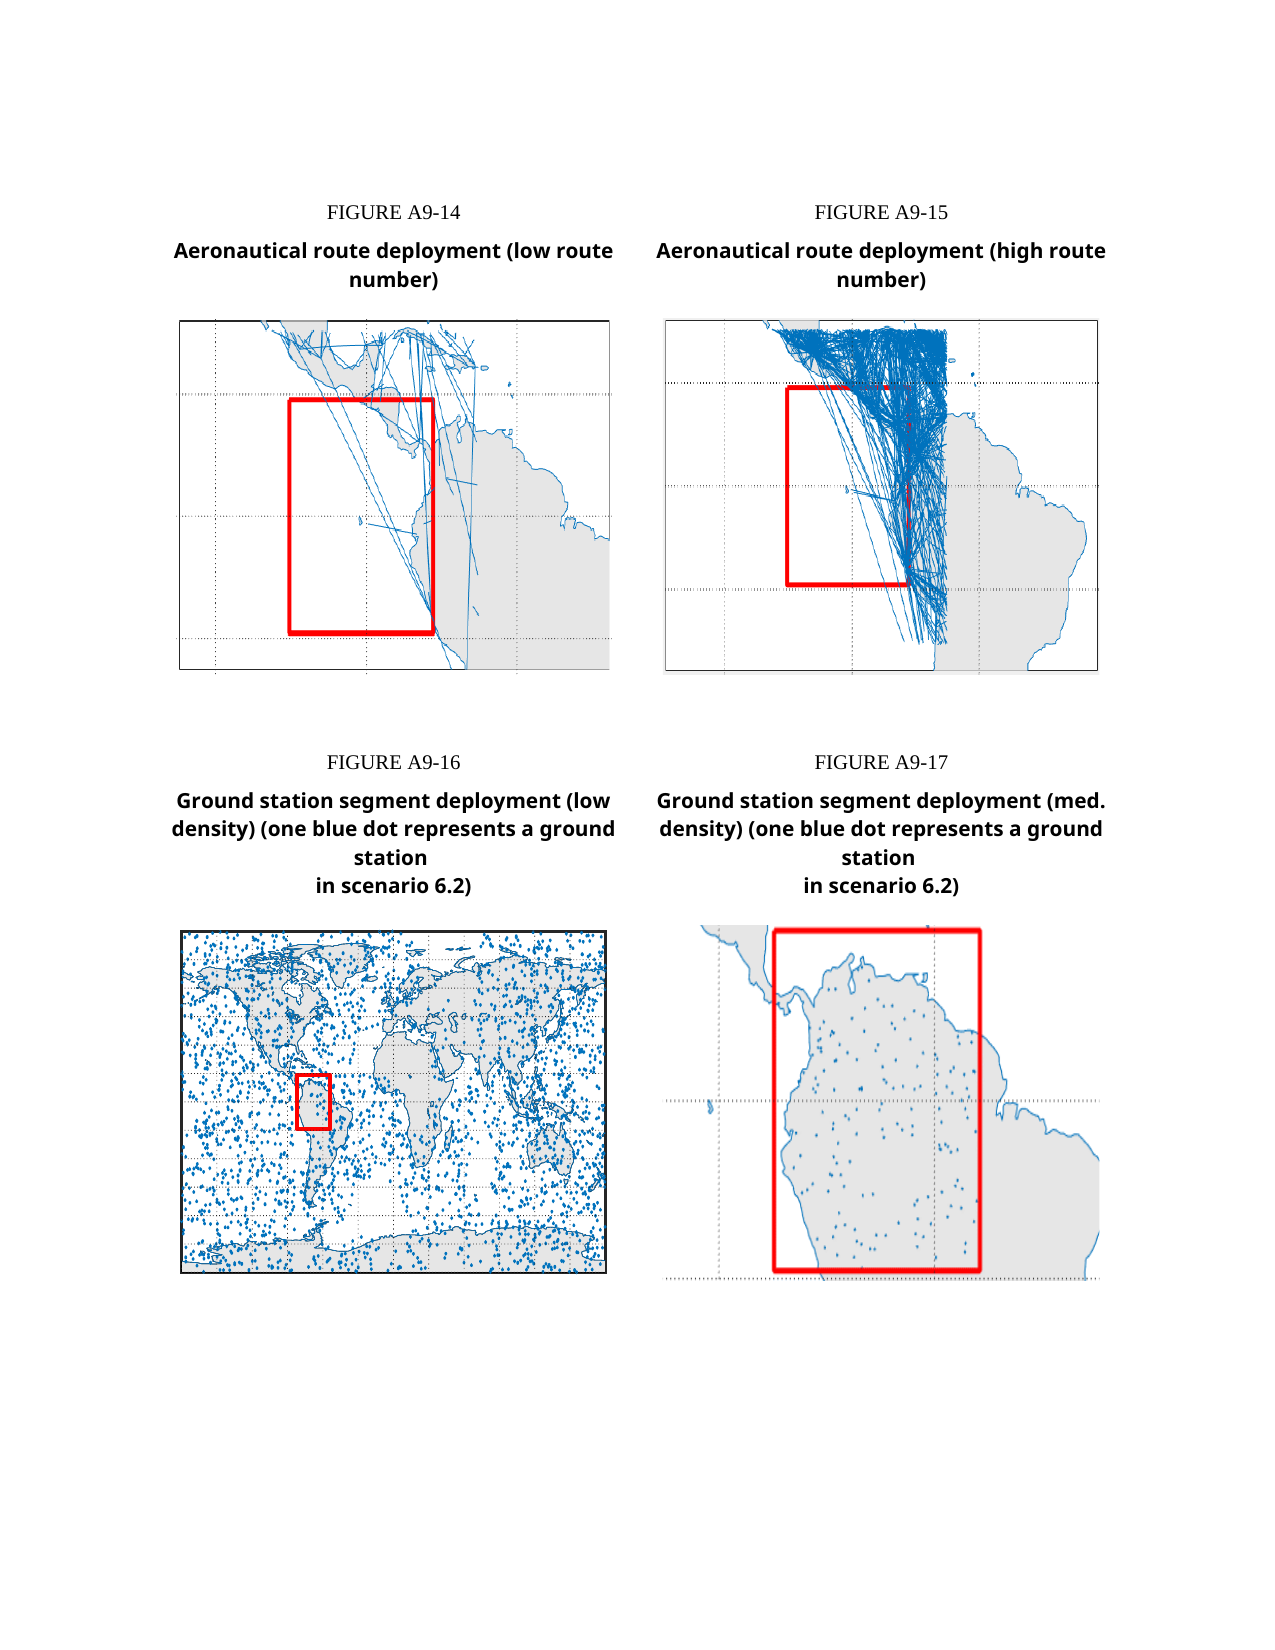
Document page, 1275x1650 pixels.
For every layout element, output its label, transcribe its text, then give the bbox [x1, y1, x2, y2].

table_cell FIGURE A9-14 Aeronautical route deployment (low route number) [150, 150, 637, 306]
table_cell [150, 306, 637, 699]
table_cell FIGURE A9-16 Ground station segment deployment (low density) (one blue dot represents a ground station in scenario 6.2) [150, 700, 637, 912]
picture [175, 318, 612, 675]
table_cell [150, 913, 637, 1306]
table_cell [637, 913, 1125, 1306]
table_cell [637, 306, 1125, 699]
picture [662, 318, 1100, 675]
picture [662, 925, 1100, 1281]
table_cell FIGURE A9-15 Aeronautical route deployment (high route number) [637, 150, 1125, 306]
table_cell FIGURE A9-17 Ground station segment deployment (med. density) (one blue dot represents a ground station in scenario 6.2) [637, 700, 1125, 912]
